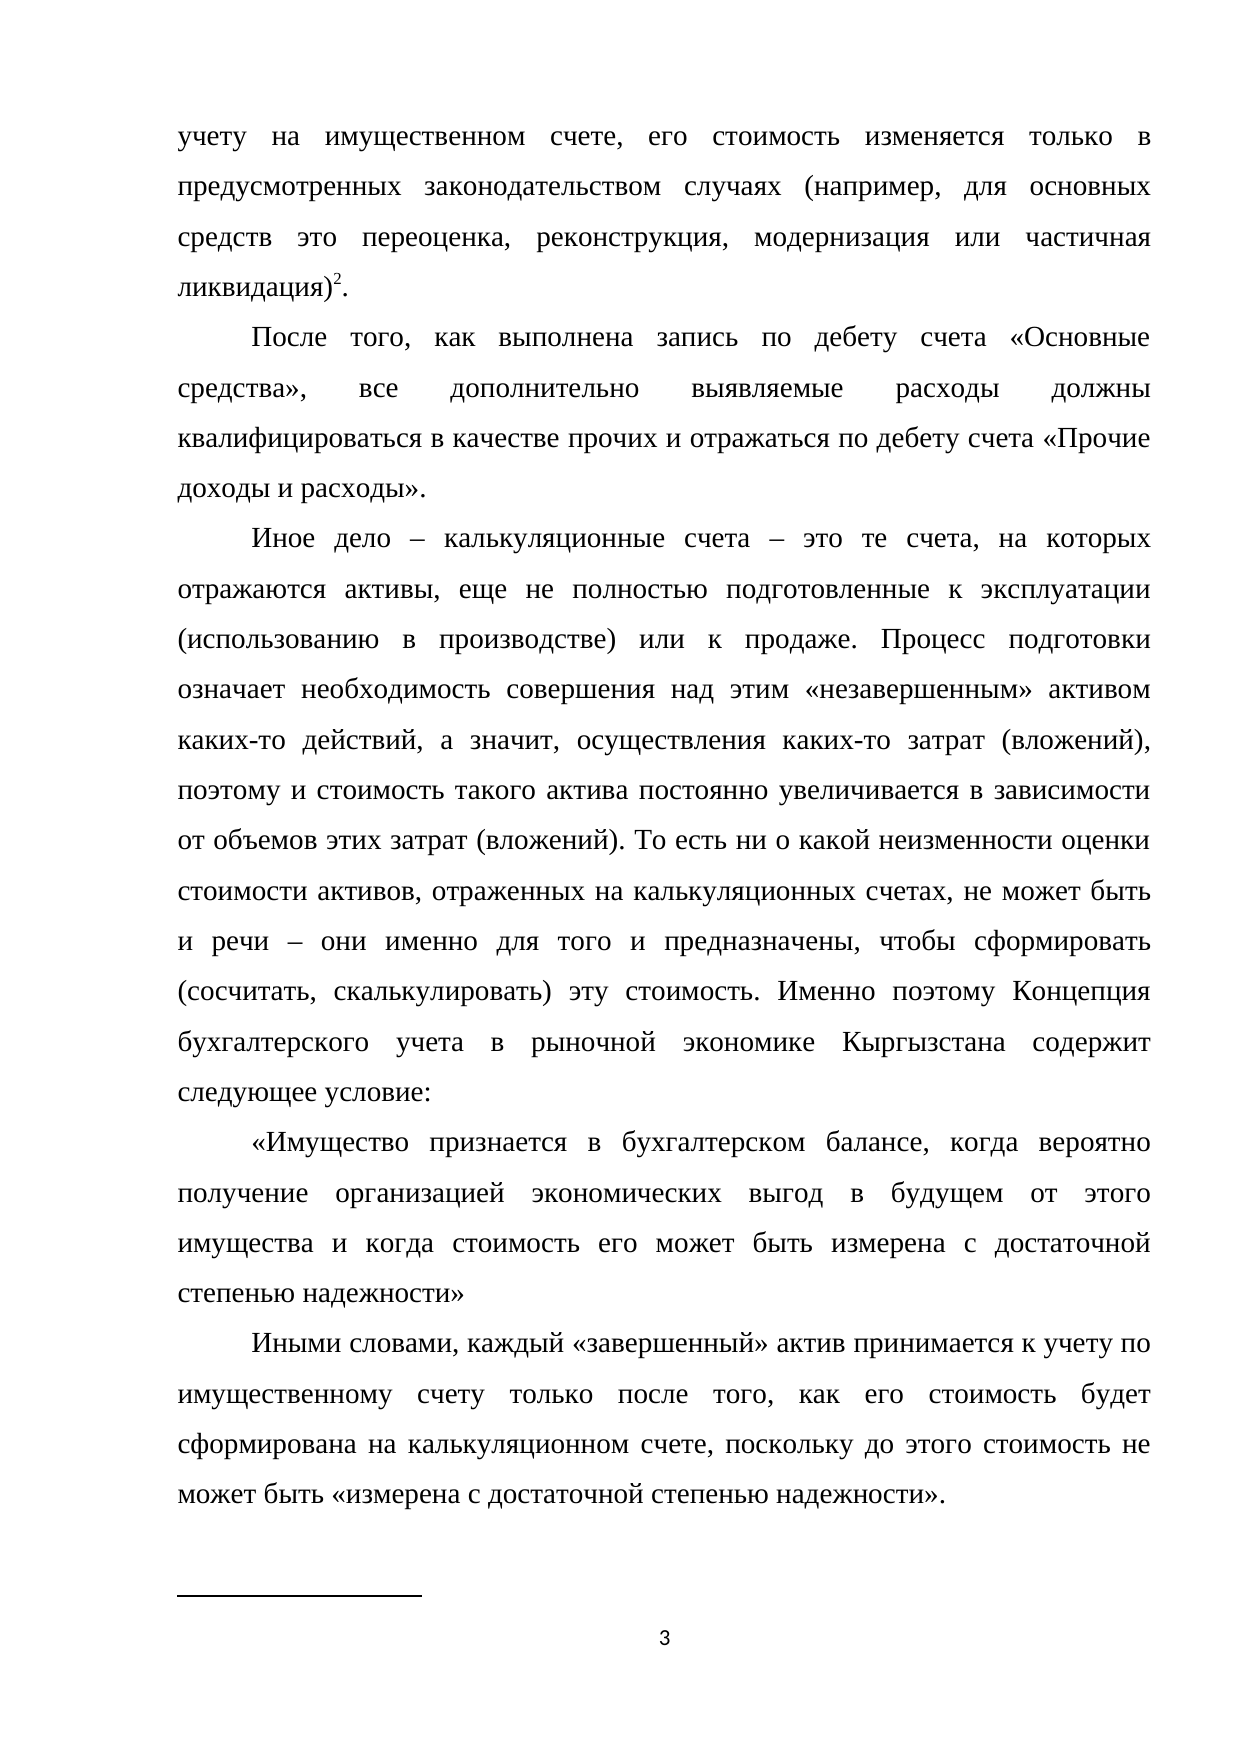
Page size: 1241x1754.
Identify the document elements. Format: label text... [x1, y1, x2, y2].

text После того, как выполнена запись по дебету счета «Основные средства», все дополнительно выявляемые расходы должны квалифицироваться в качестве прочих и отражаться по дебету счета «Прочие доходы и расходы». [177, 319, 1152, 504]
text Иное дело – калькуляционные счета – это те счета, на которых отражаются активы, еще не полностью подготовленные к эксплуатации (использованию в производстве) или к продаже. Процесс подготовки означает необходимость совершения над этим «незавершенным» активом каких-то действий, а значит, осуществления каких-то затрат (вложений), поэтому и стоимость такого актива постоянно увеличивается в зависимости от объемов этих затрат (вложений). То есть ни о какой неизменности оценки стоимости активов, отраженных на калькуляционных счетах, не может быть и речи – они именно для того и предназначены, чтобы сформировать (сосчитать, скалькулировать) эту стоимость. Именно поэтому Концепция бухгалтерского учета в рыночной экономике Кыргызстана содержит следующее условие: [177, 521, 1152, 1108]
text Иными словами, каждый «завершенный» актив принимается к учету по имущественному счету только после того, как его стоимость будет сформирована на калькуляционном счете, поскольку до этого стоимость не может быть «измерена с достаточной степенью надежности». [177, 1326, 1152, 1510]
text «Имущество признается в бухгалтерском балансе, когда вероятно получение организацией экономических выгод в будущем от этого имущества и когда стоимость его может быть измерена с достаточной степенью надежности» [177, 1124, 1152, 1309]
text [177, 118, 1152, 303]
